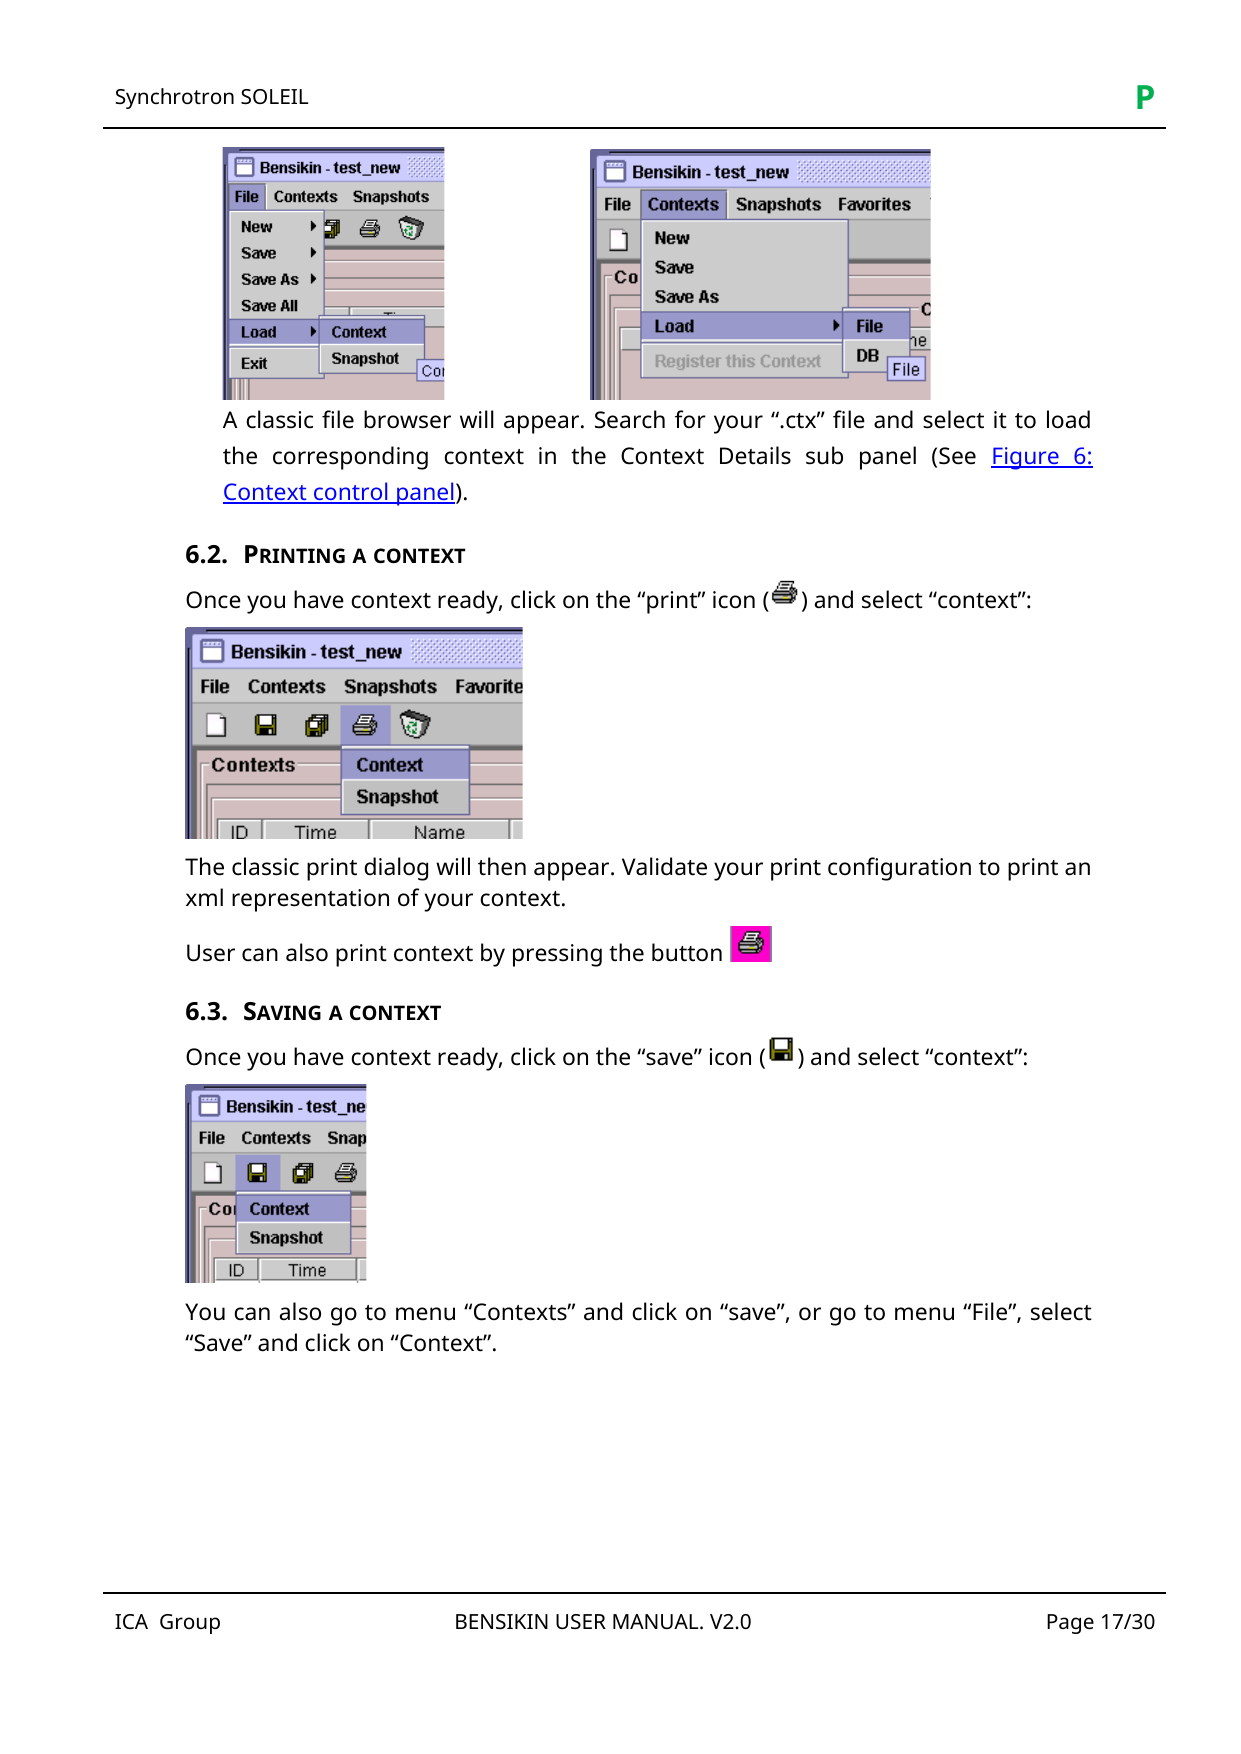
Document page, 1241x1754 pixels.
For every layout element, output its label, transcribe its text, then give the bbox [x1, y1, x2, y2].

picture [729, 926, 772, 962]
text A classic file browser will appear. Search for your “.ctx” file and select it to load the corresponding context in the Context Details sub panel (See Figure 6: Context control panel). [223, 404, 1093, 507]
text Once you have context ready, click on the “save” icon () and select “context”: [185, 1034, 1093, 1072]
picture [769, 577, 801, 609]
text Once you have context ready, click on the “print” icon () and select “context”: [185, 577, 1093, 615]
picture [185, 1084, 367, 1283]
picture [766, 1033, 798, 1066]
picture [590, 149, 931, 400]
subtitle Saving a context [185, 994, 1093, 1028]
subtitle Printing a context [185, 537, 1093, 571]
text The classic print dialog will then appear. Validate your print configuration to print an xml representation of your context. [185, 851, 1093, 913]
picture [185, 627, 523, 839]
text User can also print context by pressing the button [185, 926, 1093, 969]
text You can also go to menu “Contexts” and click on “save”, or go to menu “File”, select “Save” and click on “Context”. [185, 1295, 1093, 1358]
picture [222, 147, 445, 400]
